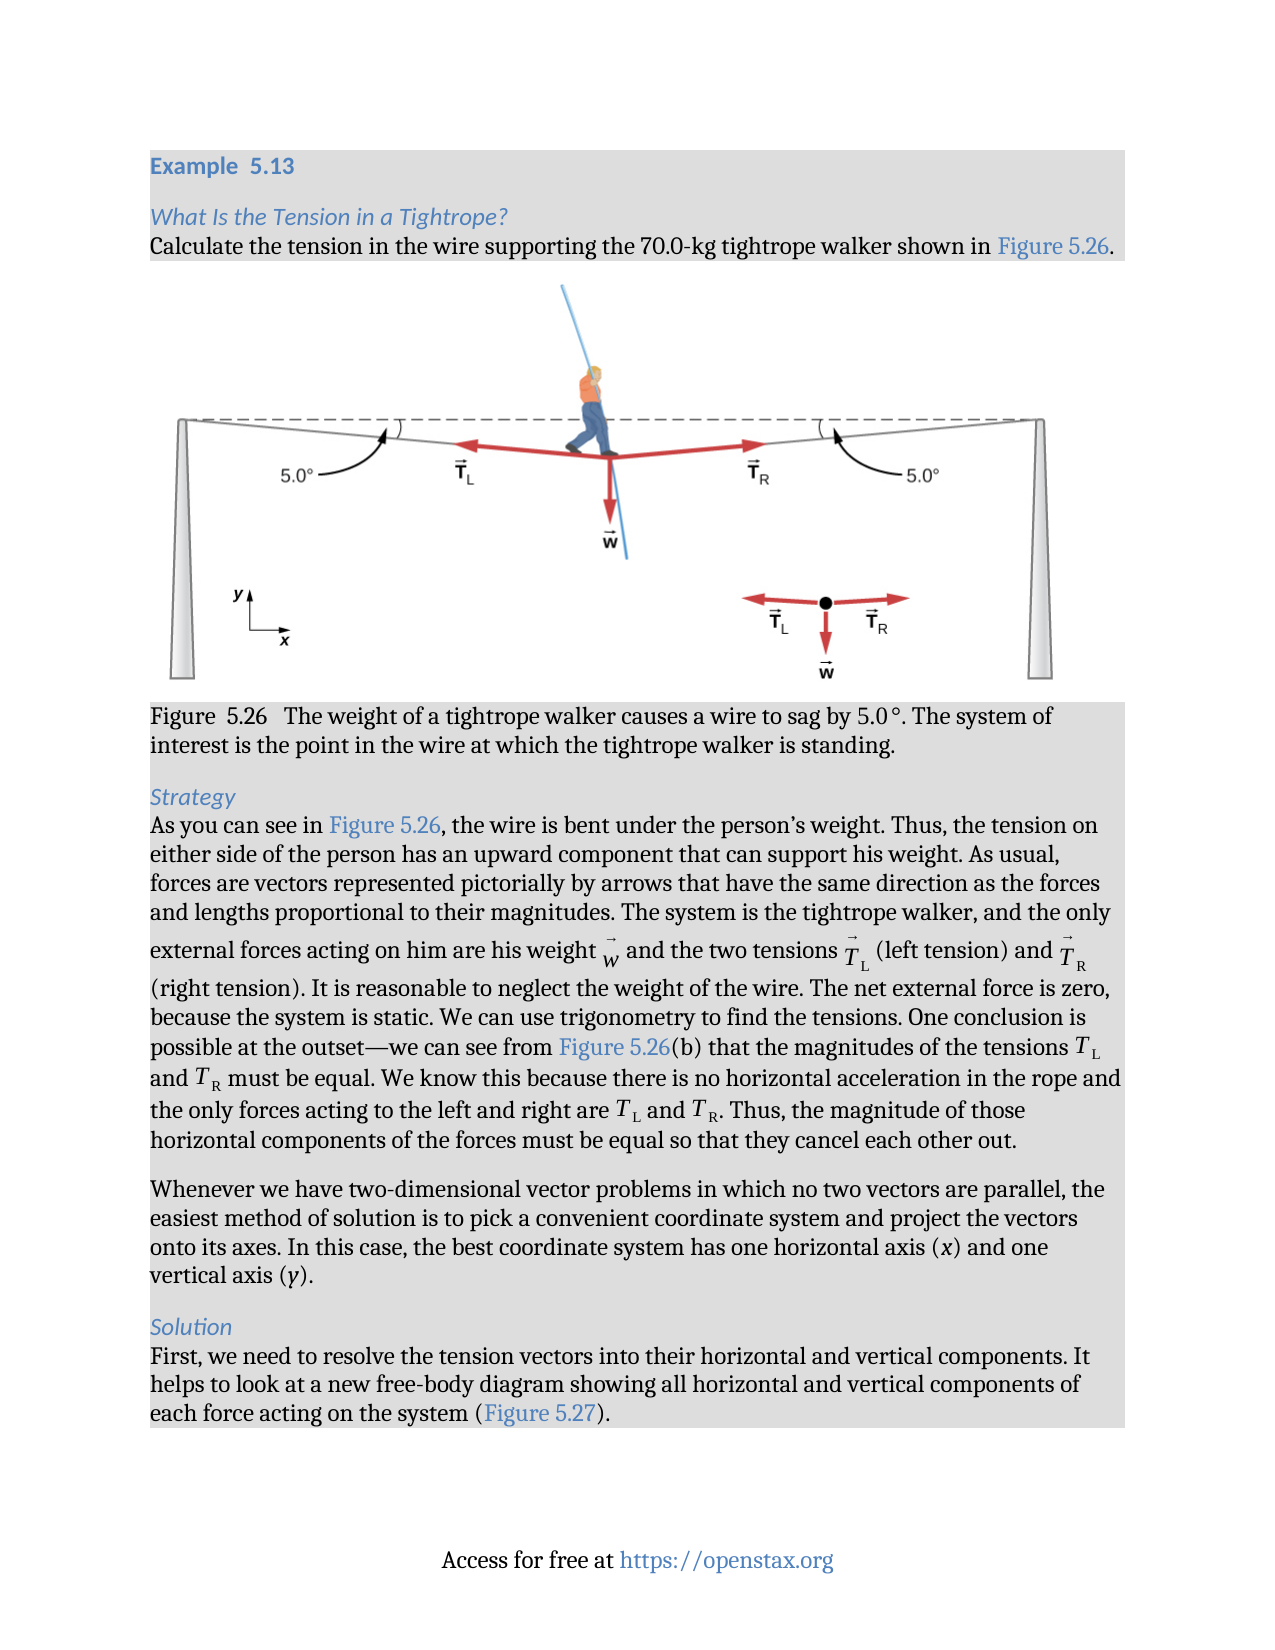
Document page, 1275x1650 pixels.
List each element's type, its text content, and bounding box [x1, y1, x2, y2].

text First, we need to resolve the tension vectors into their horizontal and vertical components. It helps to look at a new free-body diagram showing all horizontal and vertical components of each force acting on the system (Figure 5.27). [150, 1342, 1125, 1428]
picture [168, 281, 1054, 682]
text Figure 5.26 The weight of a tightrope walker causes a wire to sag by . The system of interest is the point in the wire at which the tightrope walker is standing. [150, 702, 1125, 760]
subtitle Example 5.13 [150, 150, 1125, 181]
subtitle What Is the Tension in a Tightrope? [150, 201, 1125, 232]
subtitle Solution [150, 1311, 1125, 1342]
text Calculate the tension in the wire supporting the 70.0-kg tightrope walker shown in Figure 5.26. [150, 232, 1125, 261]
text As you can see in Figure 5.26, the wire is bent under the person’s weight. Thus, the tension on either side of the person has an upward component that can support his weight. As usual, forces are vectors represented pictorially by arrows that have the same direction as the forces and lengths proportional to their magnitudes. The system is the tightrope walker, and the only external forces acting on him are his weight and the two tensions (left tension) and (right tension). It is reasonable to neglect the weight of the wire. The net external force is zero, because the system is static. We can use trigonometry to find the tensions. One conclusion is possible at the outset—we can see from Figure 5.26(b) that the magnitudes of the tensions and must be equal. We know this because there is no horizontal acceleration in the rope and the only forces acting to the left and right are and . Thus, the magnitude of those horizontal components of the forces must be equal so that they cancel each other out. [150, 811, 1125, 1154]
text Whenever we have two-dimensional vector problems in which no two vectors are parallel, the easiest method of solution is to pick a convenient coordinate system and project the vectors onto its axes. In this case, the best coordinate system has one horizontal axis (x) and one vertical axis (y). [150, 1175, 1125, 1290]
subtitle Strategy [150, 781, 1125, 811]
